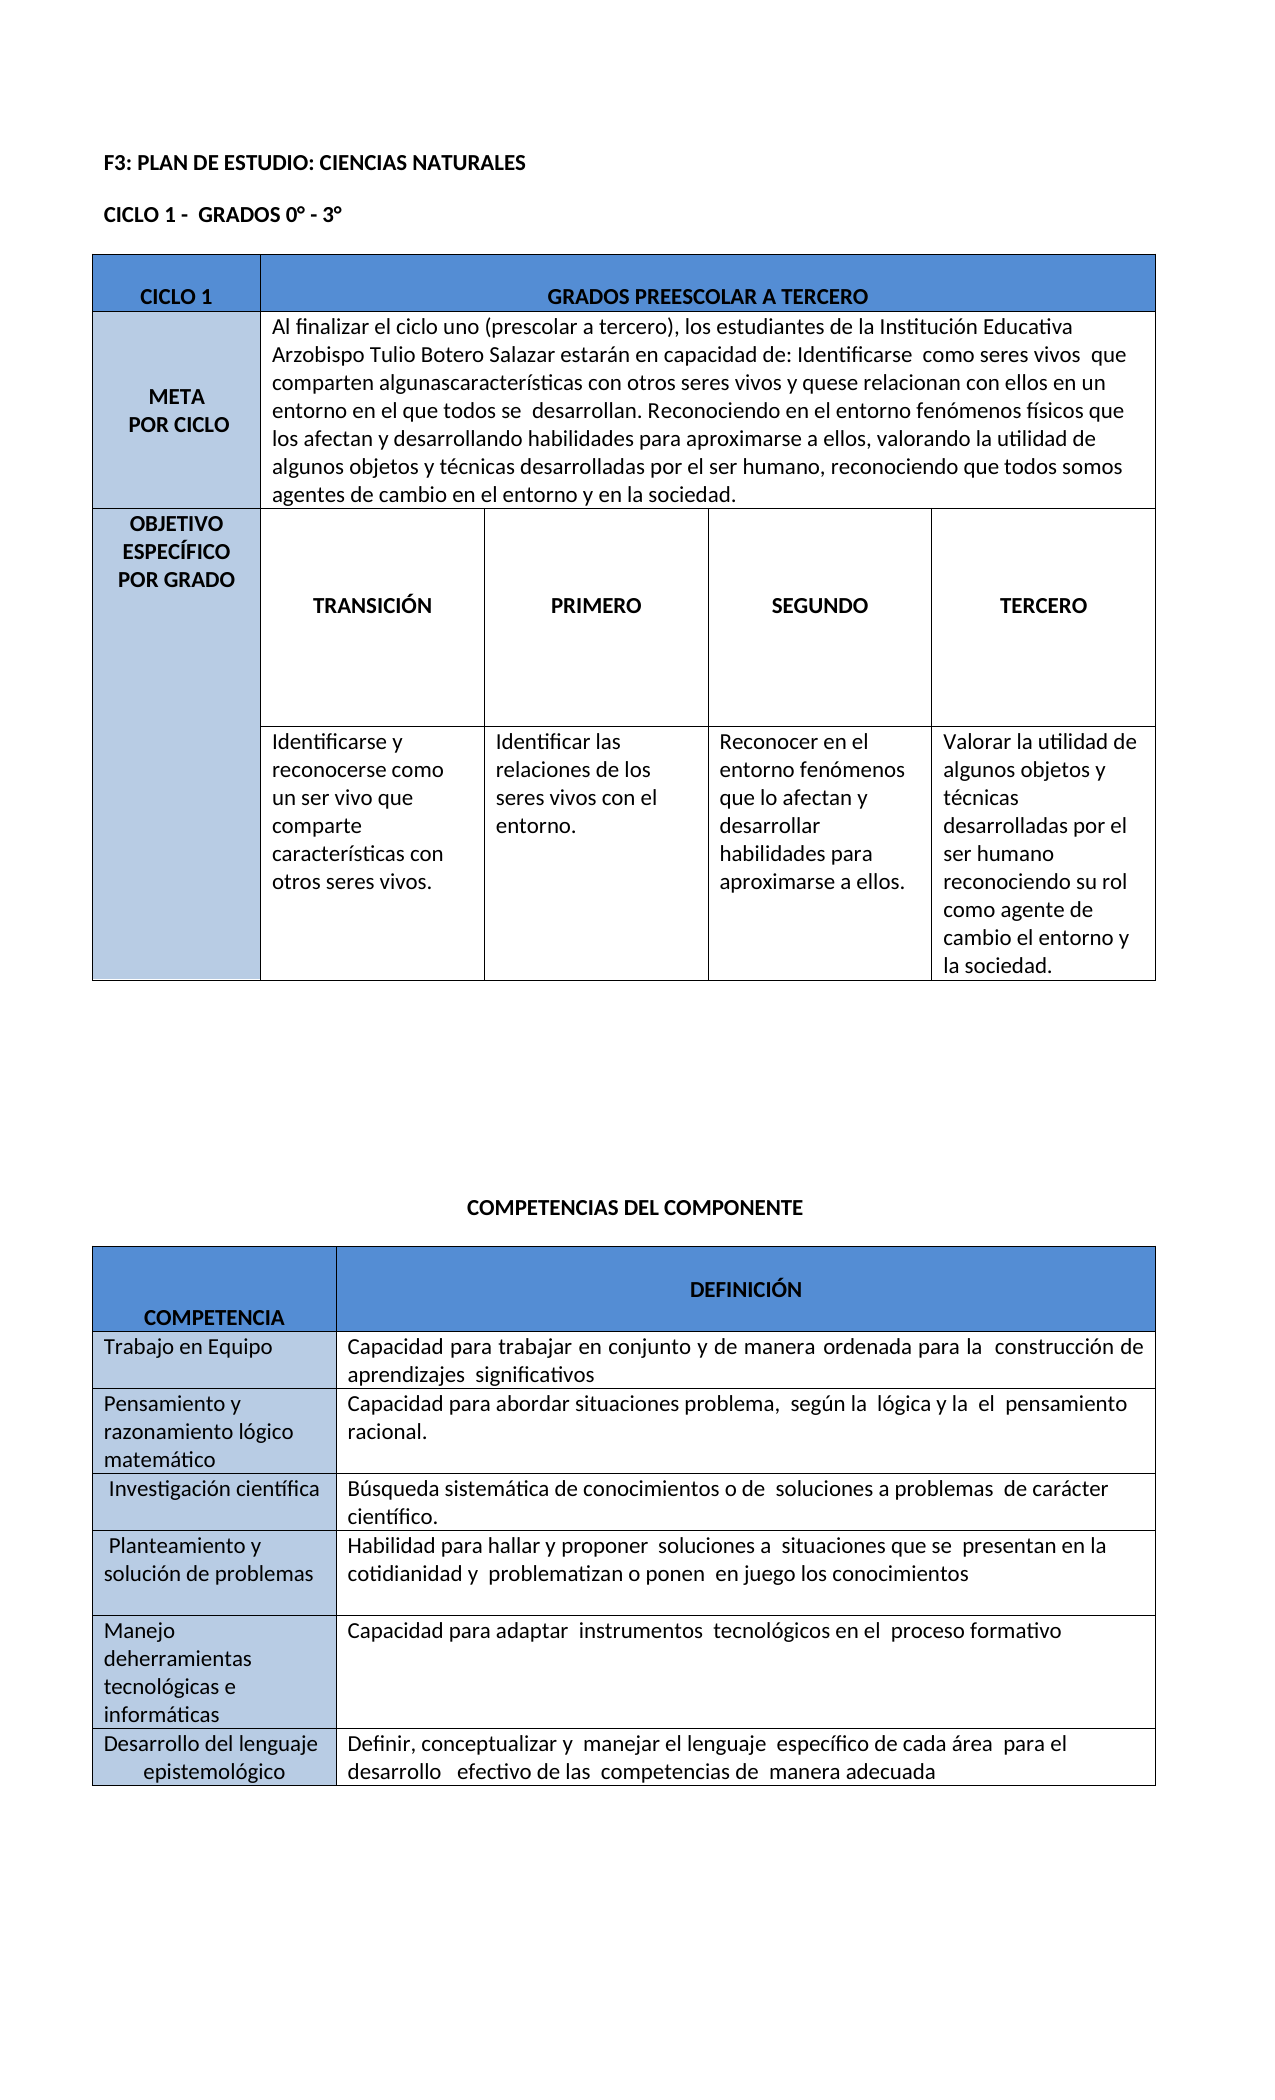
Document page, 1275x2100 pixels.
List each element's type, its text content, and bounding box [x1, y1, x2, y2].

table_cell PRIMERO [485, 509, 708, 726]
table_cell SEGUNDO [709, 509, 931, 726]
table_cell Búsqueda sistemática de conocimientos o de soluciones a problemas de carácter científico. [337, 1474, 1155, 1530]
table_cell Habilidad para hallar y proponer soluciones a situaciones que se presentan en la cotidianidad y problematizan o ponen en juego los conocimientos [337, 1531, 1155, 1615]
table_cell Capacidad para trabajar en conjunto y de manera ordenada para la construcción de aprendizajes significativos [337, 1332, 1155, 1388]
table_cell Planteamiento y solución de problemas [93, 1531, 336, 1615]
table_cell Identificarse y reconocerse como un ser vivo que comparte características con otros seres vivos. [261, 727, 484, 979]
table_cell OBJETIVO ESPECÍFICO POR GRADO [93, 509, 260, 979]
table_header GRADOS PREESCOLAR A TERCERO [261, 255, 1155, 311]
table_cell Definir, conceptualizar y manejar el lenguaje específico de cada área para el desarrollo efectivo de las competencias de manera adecuada [337, 1729, 1155, 1785]
table_cell META POR CICLO [93, 312, 260, 508]
table_header CICLO 1 [93, 255, 260, 311]
table_cell Capacidad para abordar situaciones problema, según la lógica y la el pensamiento racional. [337, 1389, 1155, 1473]
text F3: PLAN DE ESTUDIO: CIENCIAS NATURALES [103, 148, 1167, 176]
table_header COMPETENCIA [93, 1247, 336, 1331]
table_cell Manejo deherramientas tecnológicas e informáticas [93, 1616, 336, 1728]
table_cell Trabajo en Equipo [93, 1332, 336, 1388]
table_cell TERCERO [932, 509, 1155, 726]
table_cell Desarrollo del lenguaje epistemológico [93, 1729, 336, 1785]
table_cell Valorar la utilidad de algunos objetos y técnicas desarrolladas por el ser humano reconociendo su rol como agente de cambio el entorno y la sociedad. [932, 727, 1155, 979]
table_cell Pensamiento y razonamiento lógico matemático [93, 1389, 336, 1473]
table_cell Al finalizar el ciclo uno (prescolar a tercero), los estudiantes de la Institución Educativa Arzobispo Tulio Botero Salazar estarán en capacidad de: Identificarse como seres vivos que comparten algunascaracterísticas con otros seres vivos y quese relacionan con ellos en un entorno en el que todos se desarrollan. Reconociendo en el entorno fenómenos físicos que los afectan y desarrollando habilidades para aproximarse a ellos, valorando la utilidad de algunos objetos y técnicas desarrolladas por el ser humano, reconociendo que todos somos agentes de cambio en el entorno y en la sociedad. [261, 312, 1155, 508]
text CICLO 1 - GRADOS 0° - 3° [103, 201, 1167, 229]
text COMPETENCIAS DEL COMPONENTE [103, 1193, 1167, 1221]
table_header DEFINICIÓN [337, 1247, 1155, 1331]
table_cell TRANSICIÓN [261, 509, 484, 726]
table_cell Capacidad para adaptar instrumentos tecnológicos en el proceso formativo [337, 1616, 1155, 1728]
table_cell Investigación científica [93, 1474, 336, 1530]
table_cell Reconocer en el entorno fenómenos que lo afectan y desarrollar habilidades para aproximarse a ellos. [709, 727, 931, 979]
table_cell Identificar las relaciones de los seres vivos con el entorno. [485, 727, 708, 979]
